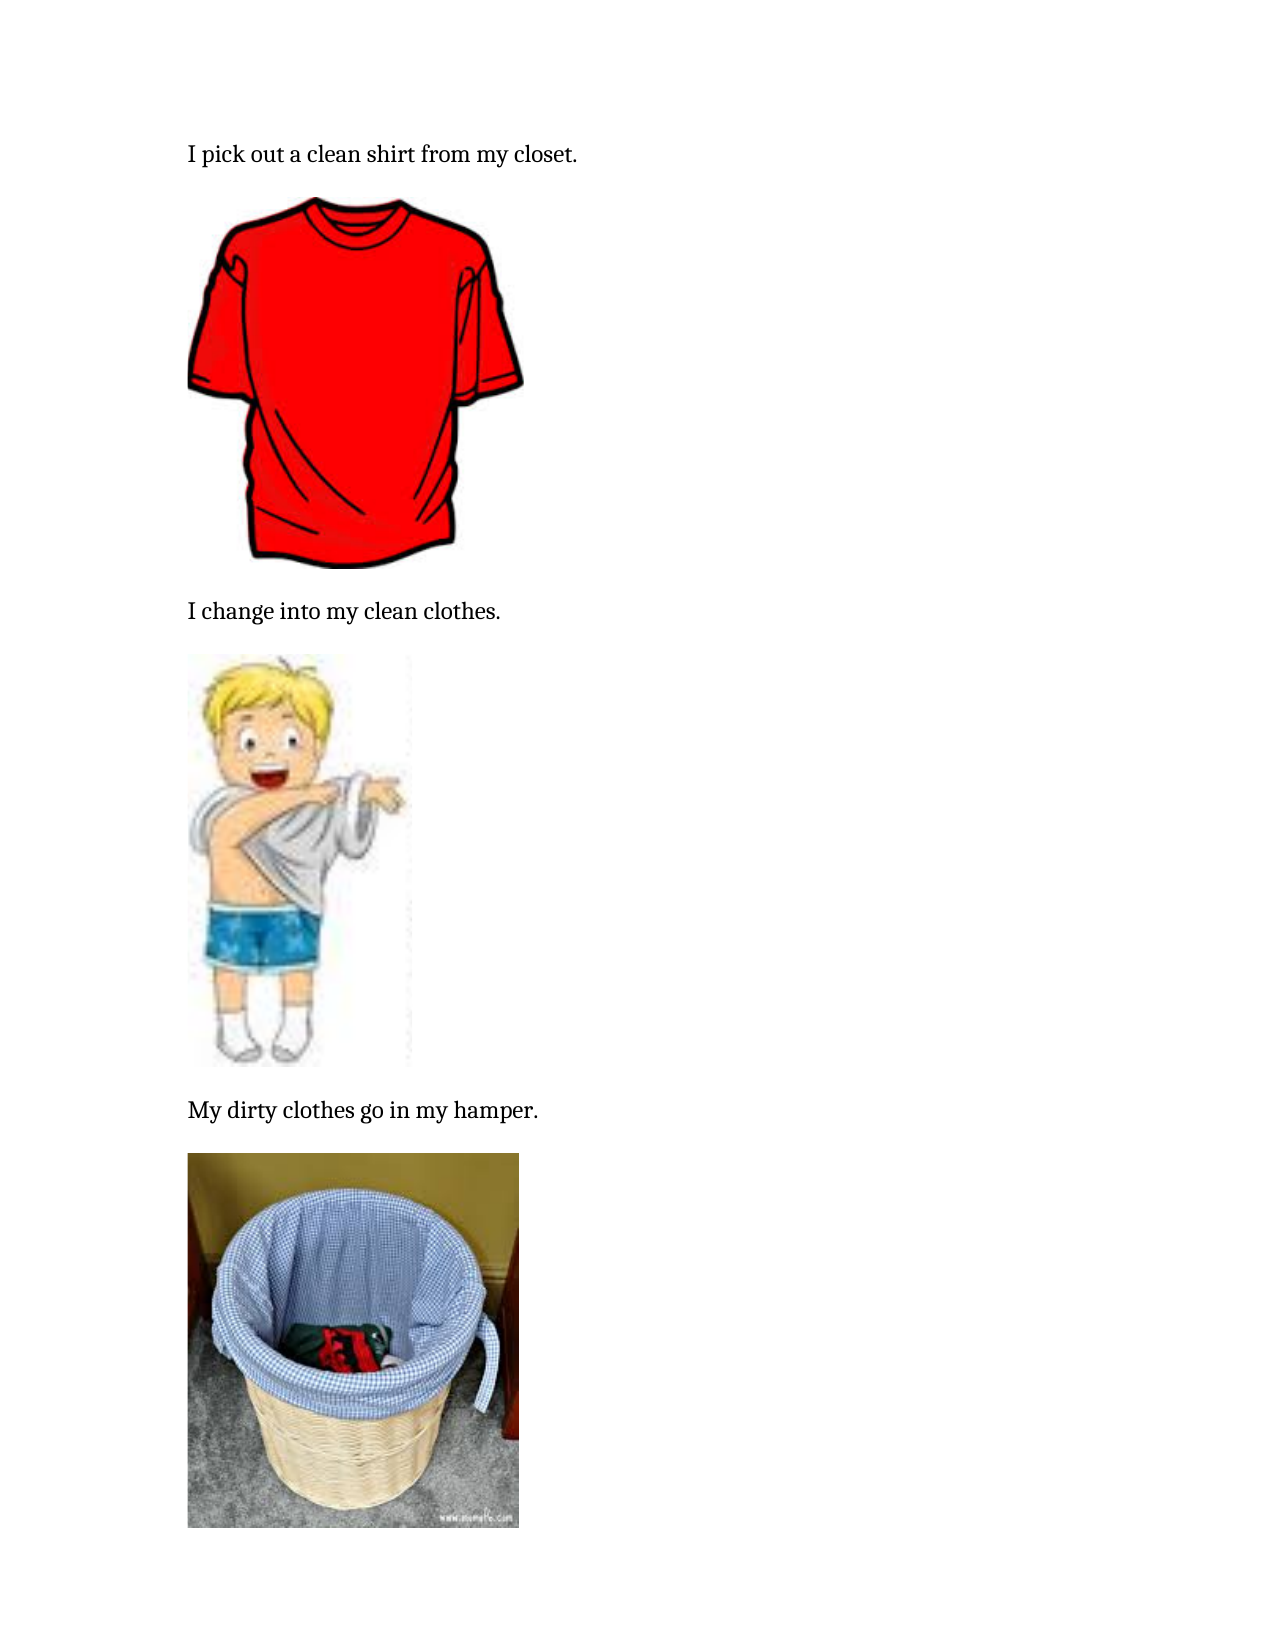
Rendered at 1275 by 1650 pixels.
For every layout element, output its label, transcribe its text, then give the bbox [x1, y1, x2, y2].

text My dirty clothes go in my hamper. [187, 1096, 1087, 1124]
picture [187, 1153, 519, 1528]
picture [187, 654, 413, 1067]
picture [187, 197, 524, 569]
text I change into my clean clothes. [187, 597, 1087, 626]
text I pick out a clean shirt from my closet. [187, 140, 1087, 169]
